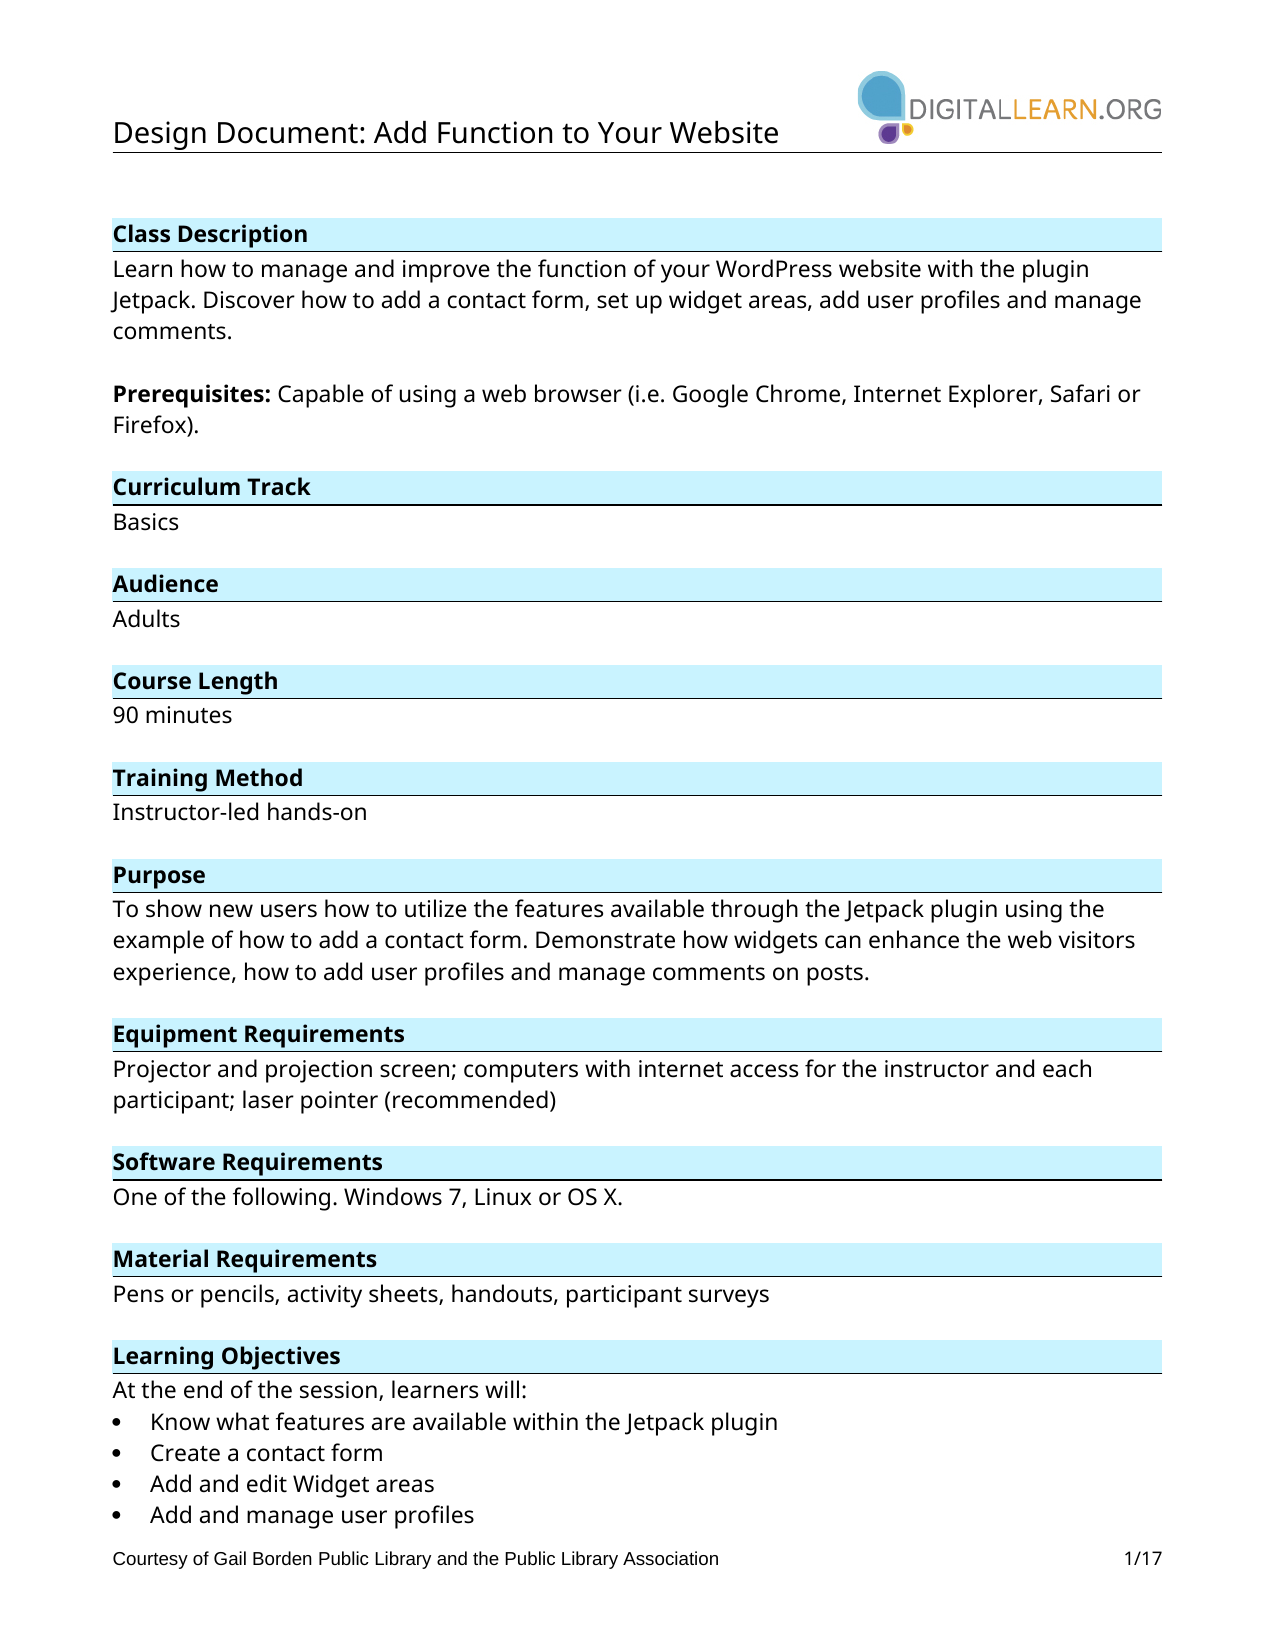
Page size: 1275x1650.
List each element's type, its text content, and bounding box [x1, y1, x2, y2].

text 90 minutes [112, 699, 1162, 731]
text Instructor-led hands-on [112, 796, 1162, 827]
text Material Requirements [112, 1243, 1162, 1277]
text One of the following. Windows 7, Linux or OS X. [112, 1181, 1162, 1212]
text At the end of the session, learners will: [112, 1374, 1162, 1406]
list Create a contact form [112, 1437, 1162, 1468]
text Curriculum Track [112, 471, 1162, 506]
list Add and edit Widget areas [112, 1468, 1162, 1499]
picture [857, 71, 1161, 144]
text Prerequisites: Capable of using a web browser (i.e. Google Chrome, Internet Explorer, Safari or Firefox). [112, 377, 1162, 440]
text Audience [112, 568, 1162, 602]
text Design Document: Add Function to Your Website [112, 112, 1162, 152]
text Course Length [112, 665, 1162, 699]
text Learn how to manage and improve the function of your WordPress website with the plugin Jetpack. Discover how to add a contact form, set up widget areas, add user profiles and manage comments. [112, 252, 1162, 346]
text Purpose [112, 859, 1162, 893]
text Adults [112, 602, 1162, 634]
text Learning Objectives [112, 1340, 1162, 1374]
text Training Method [112, 762, 1162, 796]
list Add and manage user profiles [112, 1499, 1162, 1531]
text Software Requirements [112, 1146, 1162, 1181]
text To show new users how to utilize the features available through the Jetpack plugin using the example of how to add a contact form. Demonstrate how widgets can enhance the web visitors experience, how to add user profiles and manage comments on posts. [112, 893, 1162, 987]
text Pens or pencils, activity sheets, handouts, participant surveys [112, 1277, 1162, 1309]
text Equipment Requirements [112, 1018, 1162, 1052]
text Projector and projection screen; computers with internet access for the instructor and each participant; laser pointer (recommended) [112, 1052, 1162, 1115]
text Basics [112, 506, 1162, 537]
text Class Description [112, 218, 1162, 252]
list Know what features are available within the Jetpack plugin [112, 1406, 1162, 1437]
